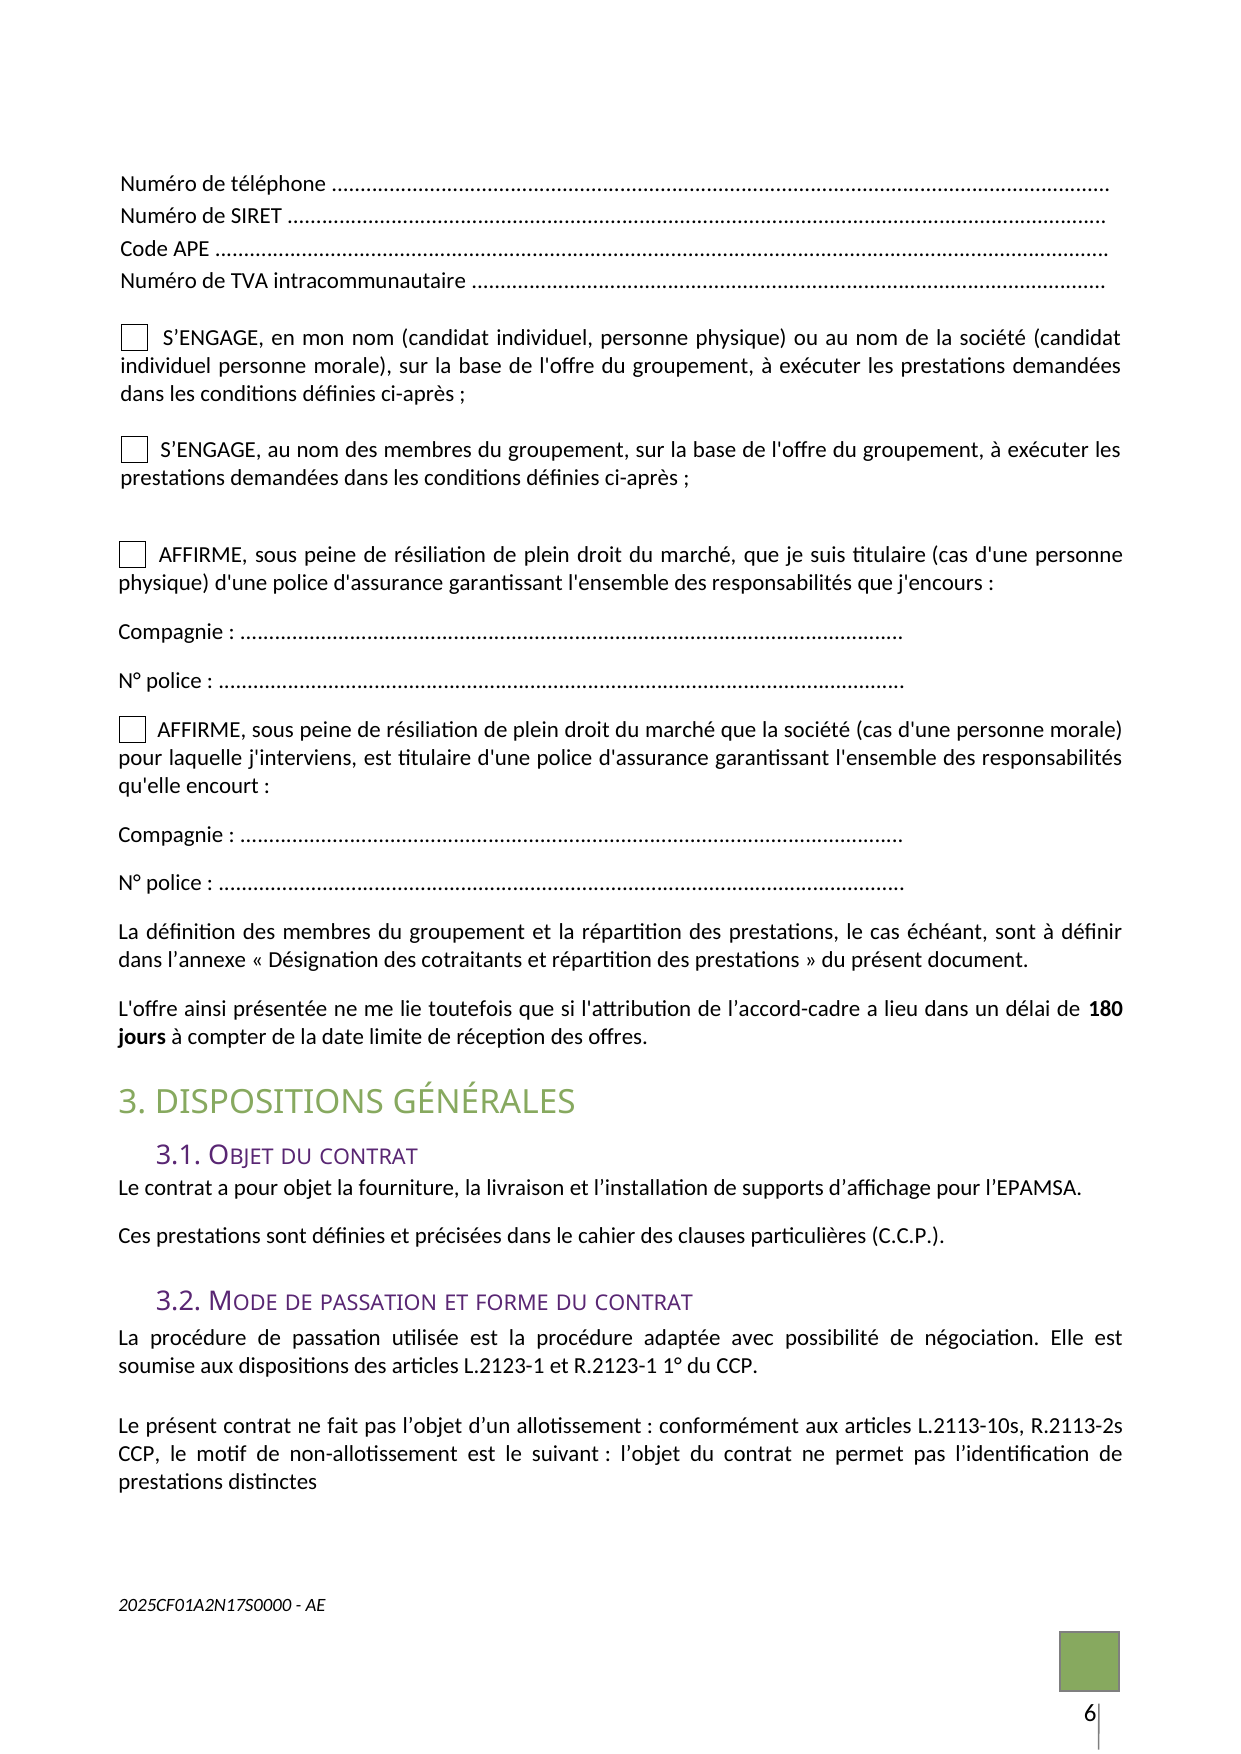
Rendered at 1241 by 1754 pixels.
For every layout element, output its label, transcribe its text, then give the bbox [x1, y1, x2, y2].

text 3. Dispositions générales [118, 1078, 1123, 1123]
text Ces prestations sont définies et précisées dans le cahier des clauses particulières (C.C.P.). [118, 1221, 1123, 1249]
text S’ENGAGE, au nom des membres du groupement, sur la base de l'offre du groupement, à exécuter les prestations demandées dans les conditions définies ci-après ; [120, 435, 1121, 491]
text Numéro de SIRET .............................................................................................................................................. [120, 202, 1121, 230]
text La procédure de passation utilisée est la procédure adaptée avec possibilité de négociation. Elle est soumise aux dispositions des articles L.2123-1 et R.2123-1 1° du CCP. [118, 1323, 1123, 1379]
text S’ENGAGE, en mon nom (candidat individuel, personne physique) ou au nom de la société (candidat individuel personne morale), sur la base de l'offre du groupement, à exécuter les prestations demandées dans les conditions définies ci-après ; [120, 323, 1121, 407]
text Numéro de TVA intracommunautaire .............................................................................................................. [120, 266, 1121, 294]
text L'offre ainsi présentée ne me lie toutefois que si l'attribution de l’accord-cadre a lieu dans un délai de 180 jours à compter de la date limite de réception des offres. [118, 994, 1123, 1050]
subtitle 3.1. Objet du contrat [156, 1136, 1123, 1173]
subtitle 3.2. Mode de passation et forme du contrat [156, 1282, 1123, 1318]
text Code APE ........................................................................................................................................................... [120, 234, 1121, 262]
text Le contrat a pour objet la fourniture, la livraison et l’installation de supports d’affichage pour l’EPAMSA. [118, 1173, 1123, 1201]
text La définition des membres du groupement et la répartition des prestations, le cas échéant, sont à définir dans l’annexe « Désignation des cotraitants et répartition des prestations » du présent document. [118, 917, 1123, 973]
text Compagnie : ................................................................................................................... [118, 820, 1123, 848]
text AFFIRME, sous peine de résiliation de plein droit du marché, que je suis titulaire (cas d'une personne physique) d'une police d'assurance garantissant l'ensemble des responsabilités que j'encours : [118, 540, 1123, 596]
text N° police : ....................................................................................................................... [118, 868, 1123, 897]
text Compagnie : ................................................................................................................... [118, 617, 1123, 645]
text N° police : ....................................................................................................................... [118, 666, 1123, 694]
text Le présent contrat ne fait pas l’objet d’un allotissement : conformément aux articles L.2113-10s, R.2113-2s CCP, le motif de non-allotissement est le suivant : l’objet du contrat ne permet pas l’identification de prestations distinctes [118, 1411, 1123, 1495]
text AFFIRME, sous peine de résiliation de plein droit du marché que la société (cas d'une personne morale) pour laquelle j'interviens, est titulaire d'une police d'assurance garantissant l'ensemble des responsabilités qu'elle encourt : [118, 715, 1123, 799]
